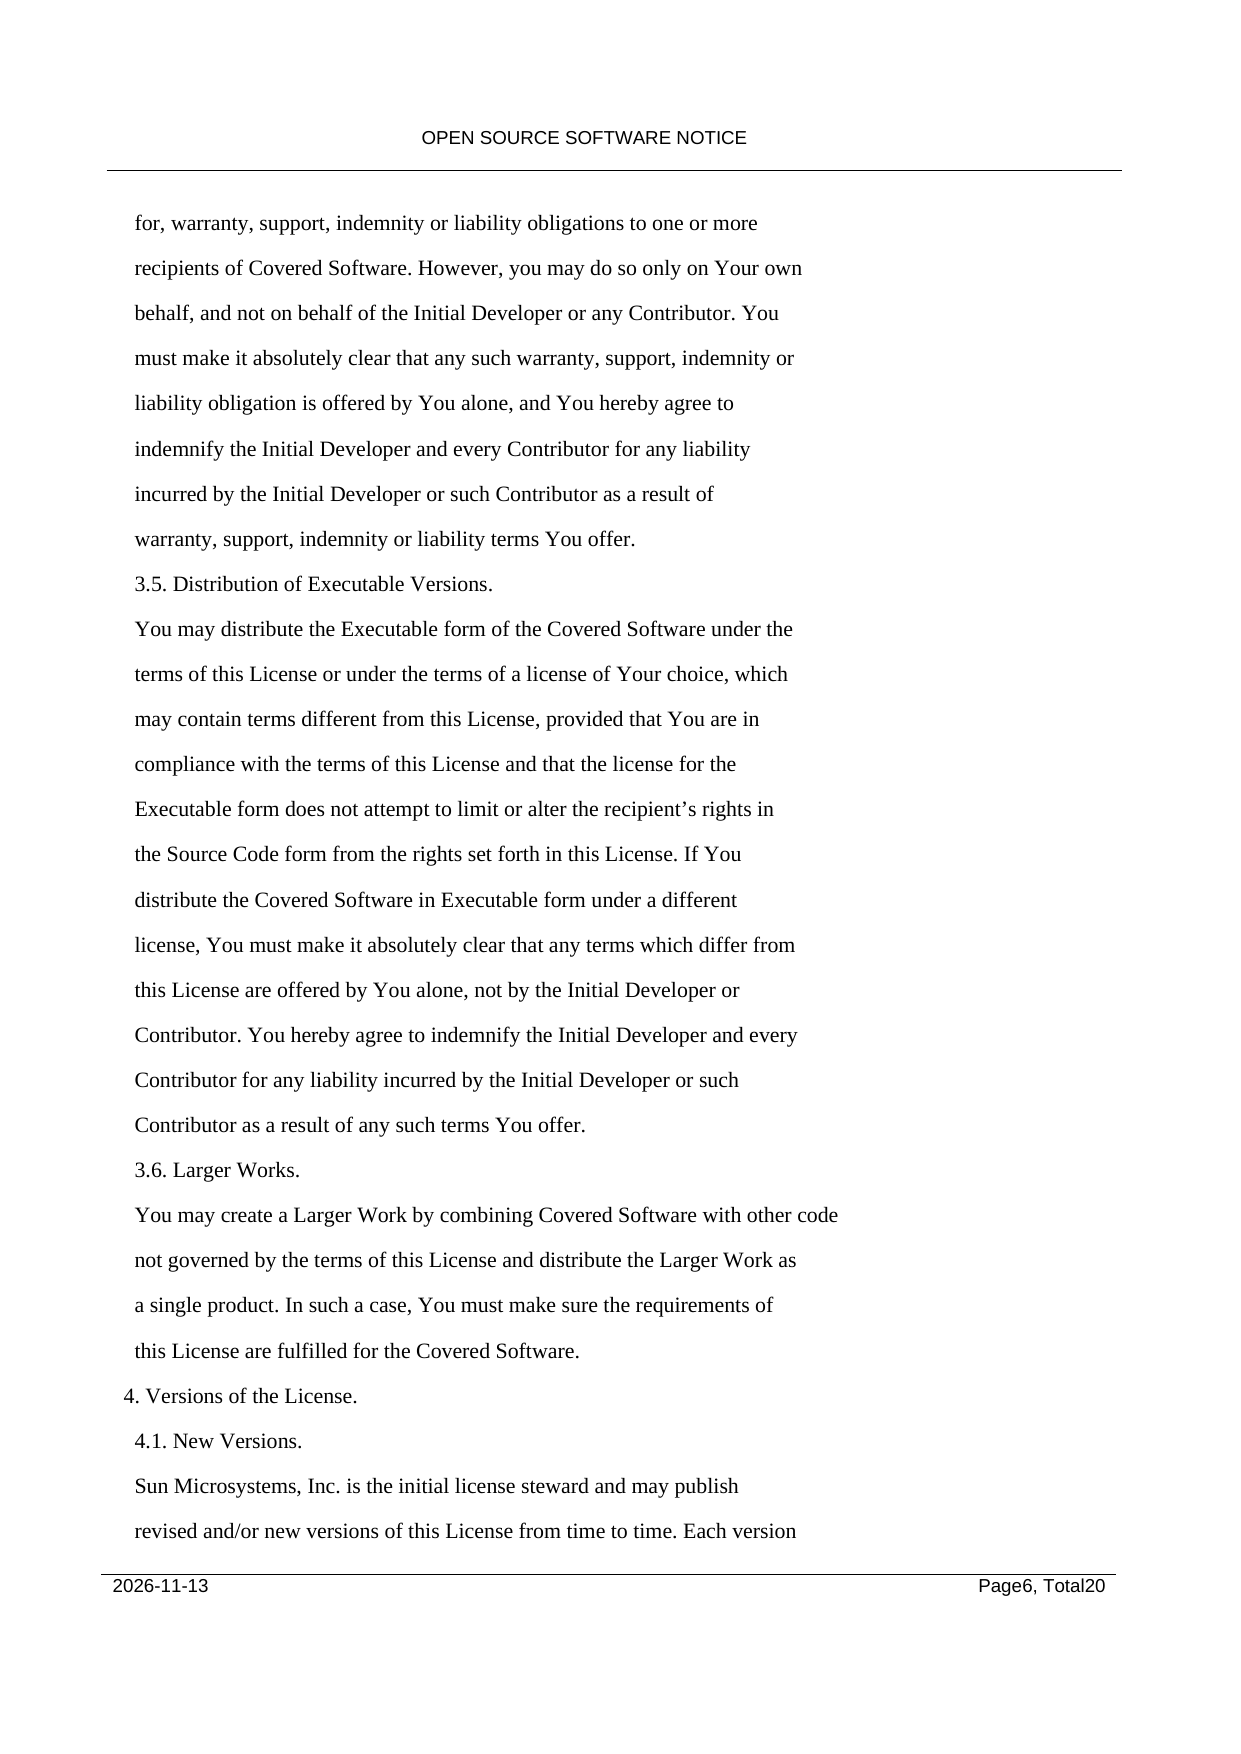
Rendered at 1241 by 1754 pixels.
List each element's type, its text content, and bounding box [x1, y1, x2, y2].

text 3.6. Larger Works. [112, 1153, 1128, 1186]
text for, warranty, support, indemnity or liability obligations to one or more [112, 206, 1128, 239]
text Contributor as a result of any such terms You offer. [112, 1108, 1128, 1141]
text recipients of Covered Software. However, you may do so only on Your own [112, 251, 1128, 284]
text not governed by the terms of this License and distribute the Larger Work as [112, 1244, 1128, 1276]
text warranty, support, indemnity or liability terms You offer. [112, 522, 1128, 554]
text distribute the Covered Software in Executable form under a different [112, 883, 1128, 915]
text a single product. In such a case, You must make sure the requirements of [112, 1289, 1128, 1321]
text incurred by the Initial Developer or such Contributor as a result of [112, 477, 1128, 509]
text compliance with the terms of this License and that the license for the [112, 748, 1128, 780]
text the Source Code form from the rights set forth in this License. If You [112, 838, 1128, 870]
text revised and/or new versions of this License from time to time. Each version [112, 1514, 1128, 1547]
text 4. Versions of the License. [112, 1379, 1128, 1412]
text behalf, and not on behalf of the Initial Developer or any Contributor. You [112, 297, 1128, 329]
text must make it absolutely clear that any such warranty, support, indemnity or [112, 342, 1128, 374]
text Sun Microsystems, Inc. is the initial license steward and may publish [112, 1469, 1128, 1502]
text liability obligation is offered by You alone, and You hereby agree to [112, 387, 1128, 419]
text Contributor. You hereby agree to indemnify the Initial Developer and every [112, 1018, 1128, 1051]
text indemnify the Initial Developer and every Contributor for any liability [112, 432, 1128, 464]
text 3.5. Distribution of Executable Versions. [112, 567, 1128, 600]
text Contributor for any liability incurred by the Initial Developer or such [112, 1063, 1128, 1096]
text You may create a Larger Work by combining Covered Software with other code [112, 1199, 1128, 1231]
text this License are fulfilled for the Covered Software. [112, 1334, 1128, 1366]
text Executable form does not attempt to limit or alter the recipient’s rights in [112, 793, 1128, 825]
text this License are offered by You alone, not by the Initial Developer or [112, 973, 1128, 1006]
text 4.1. New Versions. [112, 1424, 1128, 1457]
text may contain terms different from this License, provided that You are in [112, 702, 1128, 735]
text license, You must make it absolutely clear that any terms which differ from [112, 928, 1128, 961]
text You may distribute the Executable form of the Covered Software under the [112, 612, 1128, 645]
text terms of this License or under the terms of a license of Your choice, which [112, 657, 1128, 690]
